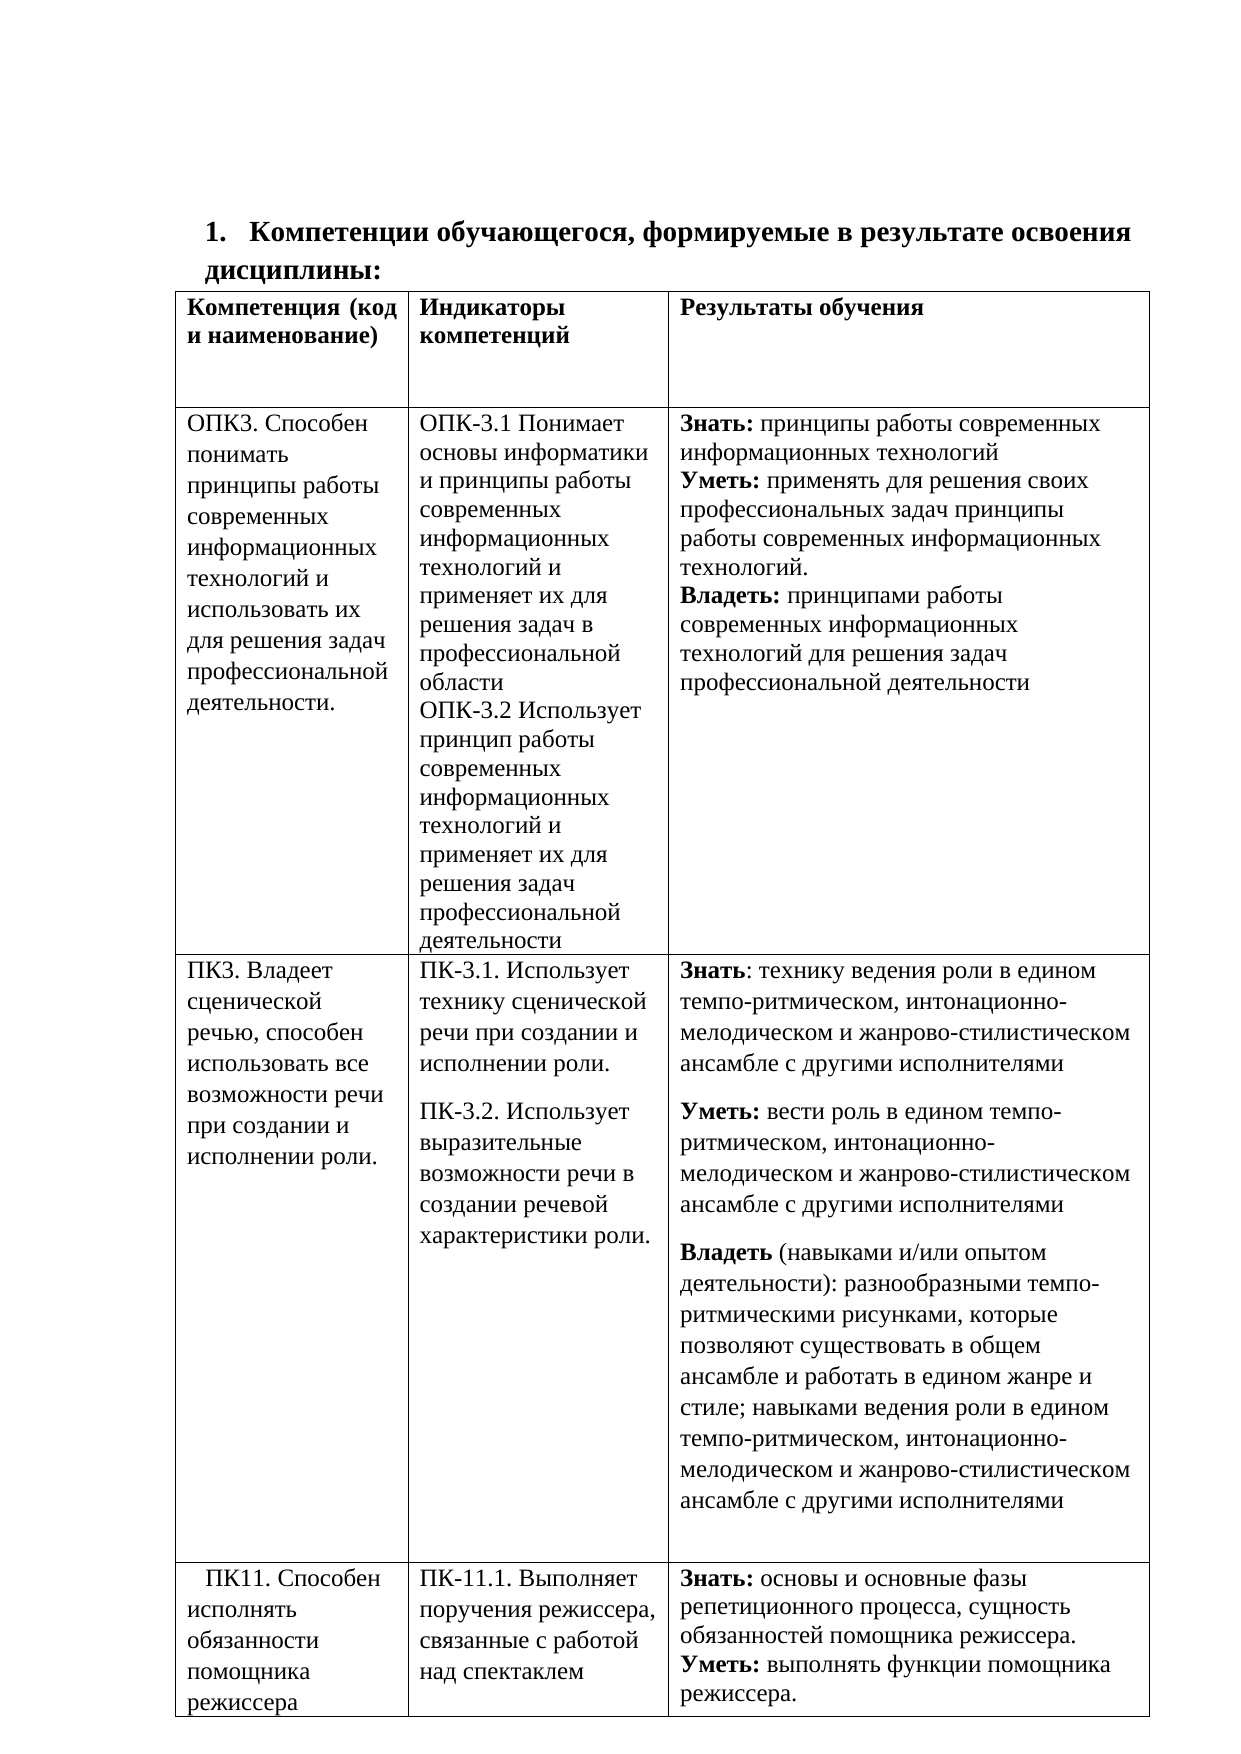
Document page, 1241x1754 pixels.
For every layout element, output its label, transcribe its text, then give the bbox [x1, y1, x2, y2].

table_cell ПК-3.1. Использует технику сценической речи при создании и исполнении роли. ПК-3.2. Использует выразительные возможности речи в создании речевой характеристики роли. [409, 955, 668, 1562]
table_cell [409, 1563, 668, 1716]
table_header Результаты обучения [669, 292, 1149, 407]
table_header Индикаторы компетенций [409, 292, 668, 407]
table_cell Знать: технику ведения роли в едином темпо-ритмическом, интонационно-мелодическом и жанрово-стилистическом ансамбле с другими исполнителями Уметь: вести роль в едином темпо-ритмическом, интонационно-мелодическом и жанрово-стилистическом ансамбле с другими исполнителями Владеть (навыками и/или опытом деятельности): разнообразными темпо-ритмическими рисунками, которые позволяют существовать в общем ансамбле и работать в едином жанре и стиле; навыками ведения роли в едином темпо-ритмическом, интонационно-мелодическом и жанрово-стилистическом ансамбле с другими исполнителями [669, 955, 1149, 1562]
table_header Компетенция (код и наименование) [176, 292, 408, 407]
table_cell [669, 1563, 1149, 1716]
table_cell ПК3. Владеет сценической речью, способен использовать все возможности речи при создании и исполнении роли. [176, 955, 408, 1562]
table_cell ОПК-3.1 Понимает основы информатики и принципы работы современных информационных технологий и применяет их для решения задач в профессиональной области ОПК-3.2 Использует принцип работы современных информационных технологий и применяет их для решения задач профессиональной деятельности [409, 408, 668, 954]
list 1. Компетенции обучающегося, формируемые в результате освоения дисциплины: [204, 214, 1132, 286]
table_cell Знать: принципы работы современных информационных технологий Уметь: применять для решения своих профессиональных задач принципы работы современных информационных технологий. Владеть: принципами работы современных информационных технологий для решения задач профессиональной деятельности [669, 408, 1149, 954]
table_cell ОПК3. Способен понимать принципы работы современных информационных технологий и использовать их для решения задач профессиональной деятельности. [176, 408, 408, 954]
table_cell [176, 1563, 408, 1716]
